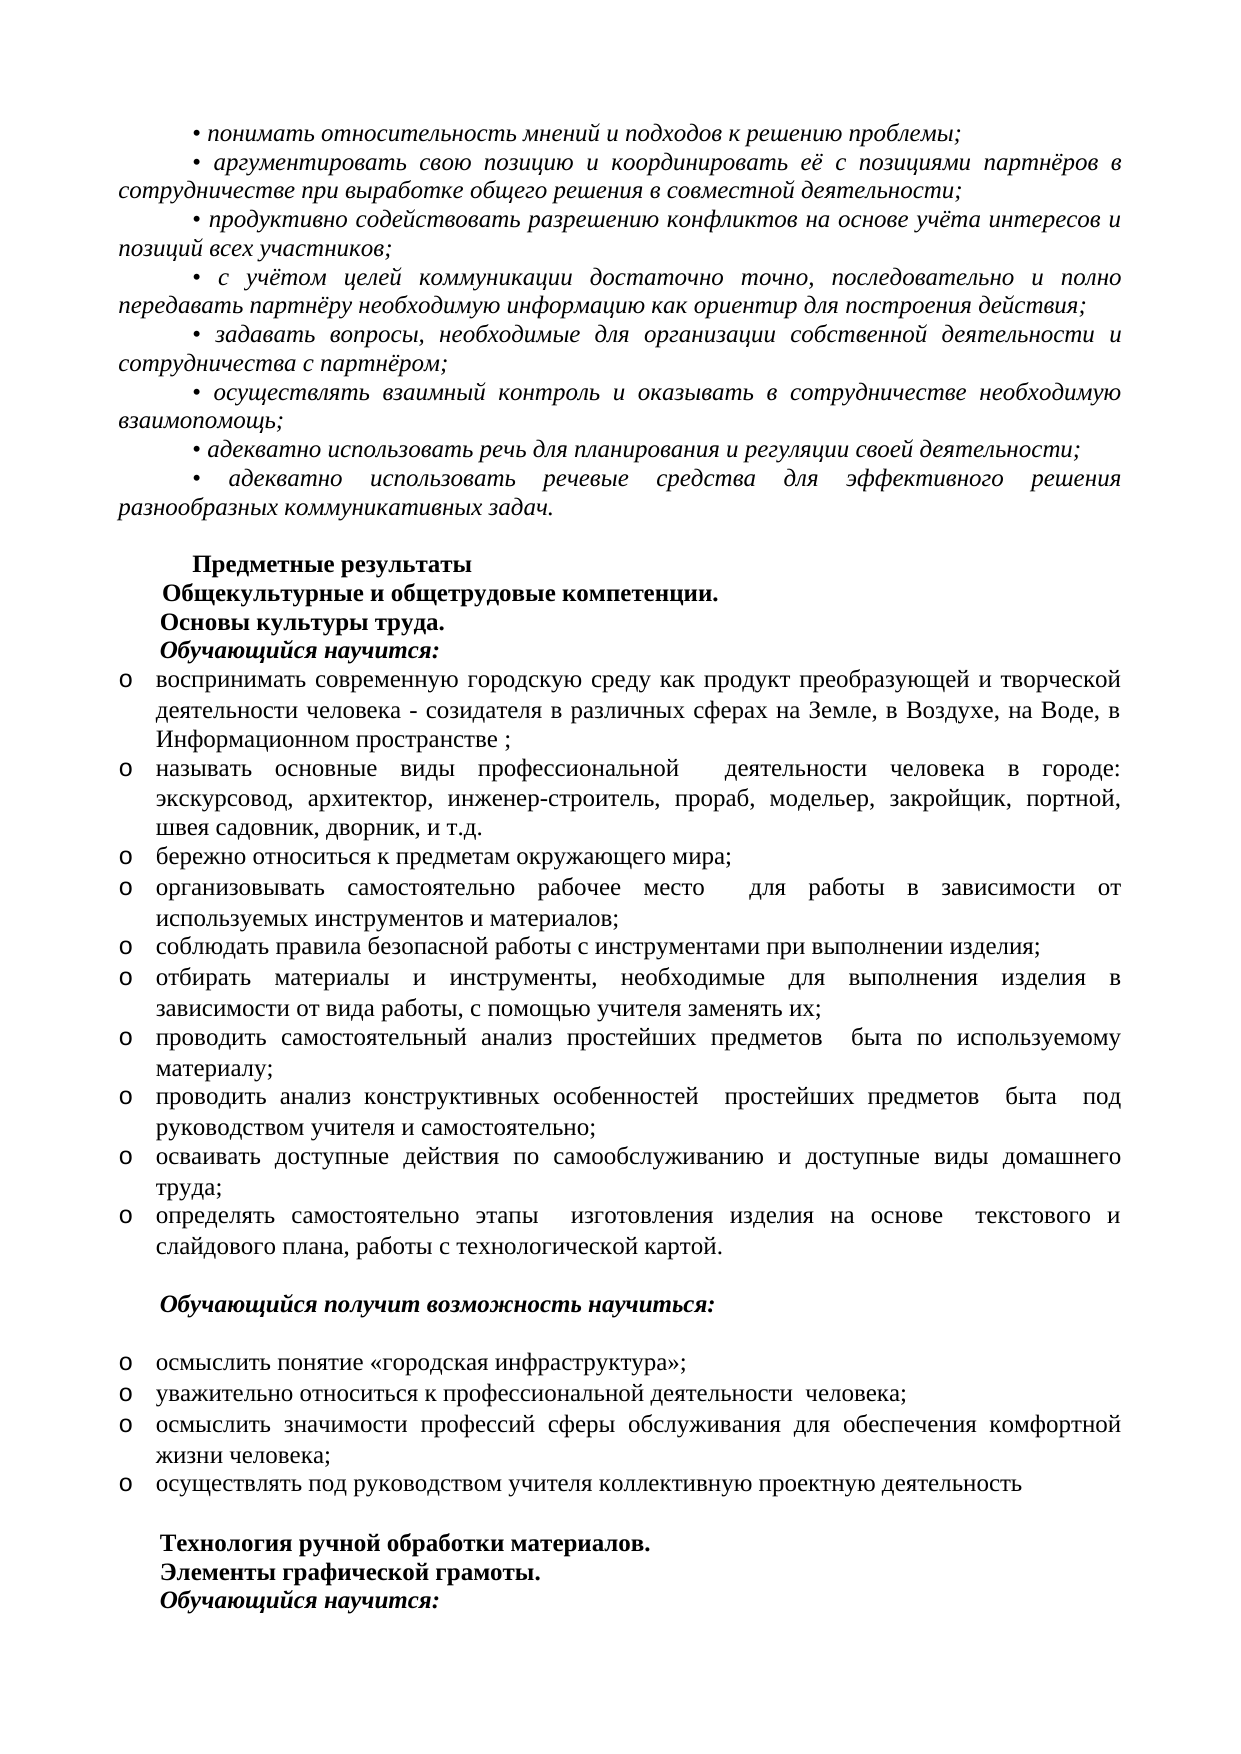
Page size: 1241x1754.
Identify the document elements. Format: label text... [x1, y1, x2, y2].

text Элементы графической грамоты. [118, 1557, 1122, 1586]
text Обучающийся научится: [118, 1586, 1122, 1614]
text • осуществлять взаимный контроль и оказывать в сотрудничестве необходимую взаимопомощь; [118, 377, 1122, 434]
text • продуктивно содействовать разрешению конфликтов на основе учёта интересов и позиций всех участников; [118, 204, 1122, 262]
list бережно относиться к предметам окружающего мира; [118, 841, 1122, 872]
list воспринимать современную городскую среду как продукт преобразующей и творческой деятельности человека - созидателя в различных сферах на Земле, в Воздухе, на Воде, в Информационном пространстве ; [118, 664, 1122, 753]
text Технология ручной обработки материалов. [118, 1528, 1122, 1557]
text • адекватно использовать речь для планирования и регуляции своей деятельности; [118, 434, 1122, 463]
text • задавать вопросы, необходимые для организации собственной деятельности и сотрудничества с партнёром; [118, 319, 1122, 377]
text Обучающийся научится: [118, 636, 1122, 664]
list отбирать материалы и инструменты, необходимые для выполнения изделия в зависимости от вида работы, с помощью учителя заменять их; [118, 962, 1122, 1022]
text Основы культуры труда. [118, 607, 1122, 636]
list осваивать доступные действия по самообслуживанию и доступные виды домашнего труда; [118, 1141, 1122, 1201]
list организовывать самостоятельно рабочее место для работы в зависимости от используемых инструментов и материалов; [118, 872, 1122, 931]
text • адекватно использовать речевые средства для эффективного решения разнообразных коммуникативных задач. [118, 463, 1122, 521]
text • аргументировать свою позицию и координировать её с позициями партнёров в сотрудничестве при выработке общего решения в совместной деятельности; [118, 147, 1122, 204]
list осмыслить понятие «городская инфраструктура»; [118, 1347, 1122, 1378]
list соблюдать правила безопасной работы с инструментами при выполнении изделия; [118, 931, 1122, 962]
text Предметные результаты [118, 549, 1122, 578]
list уважительно относиться к профессиональной деятельности человека; [118, 1378, 1122, 1409]
text Обучающийся получит возможность научиться: [118, 1289, 1122, 1318]
list проводить самостоятельный анализ простейших предметов быта по используемому материалу; [118, 1022, 1122, 1081]
list называть основные виды профессиональной деятельности человека в городе: экскурсовод, архитектор, инженер-строитель, прораб, модельер, закройщик, портной, швея садовник, дворник, и т.д. [118, 753, 1122, 841]
text • понимать относительность мнений и подходов к решению проблемы; [118, 118, 1122, 147]
list осуществлять под руководством учителя коллективную проектную деятельность [118, 1468, 1122, 1499]
list определять самостоятельно этапы изготовления изделия на основе текстового и слайдового плана, работы с технологической картой. [118, 1201, 1122, 1260]
text • с учётом целей коммуникации достаточно точно, последовательно и полно передавать партнёру необходимую информацию как ориентир для построения действия; [118, 262, 1122, 319]
text Общекультурные и общетрудовые компетенции. [118, 578, 1122, 607]
list проводить анализ конструктивных особенностей простейших предметов быта под руководством учителя и самостоятельно; [118, 1081, 1122, 1141]
list осмыслить значимости профессий сферы обслуживания для обеспечения комфортной жизни человека; [118, 1409, 1122, 1468]
